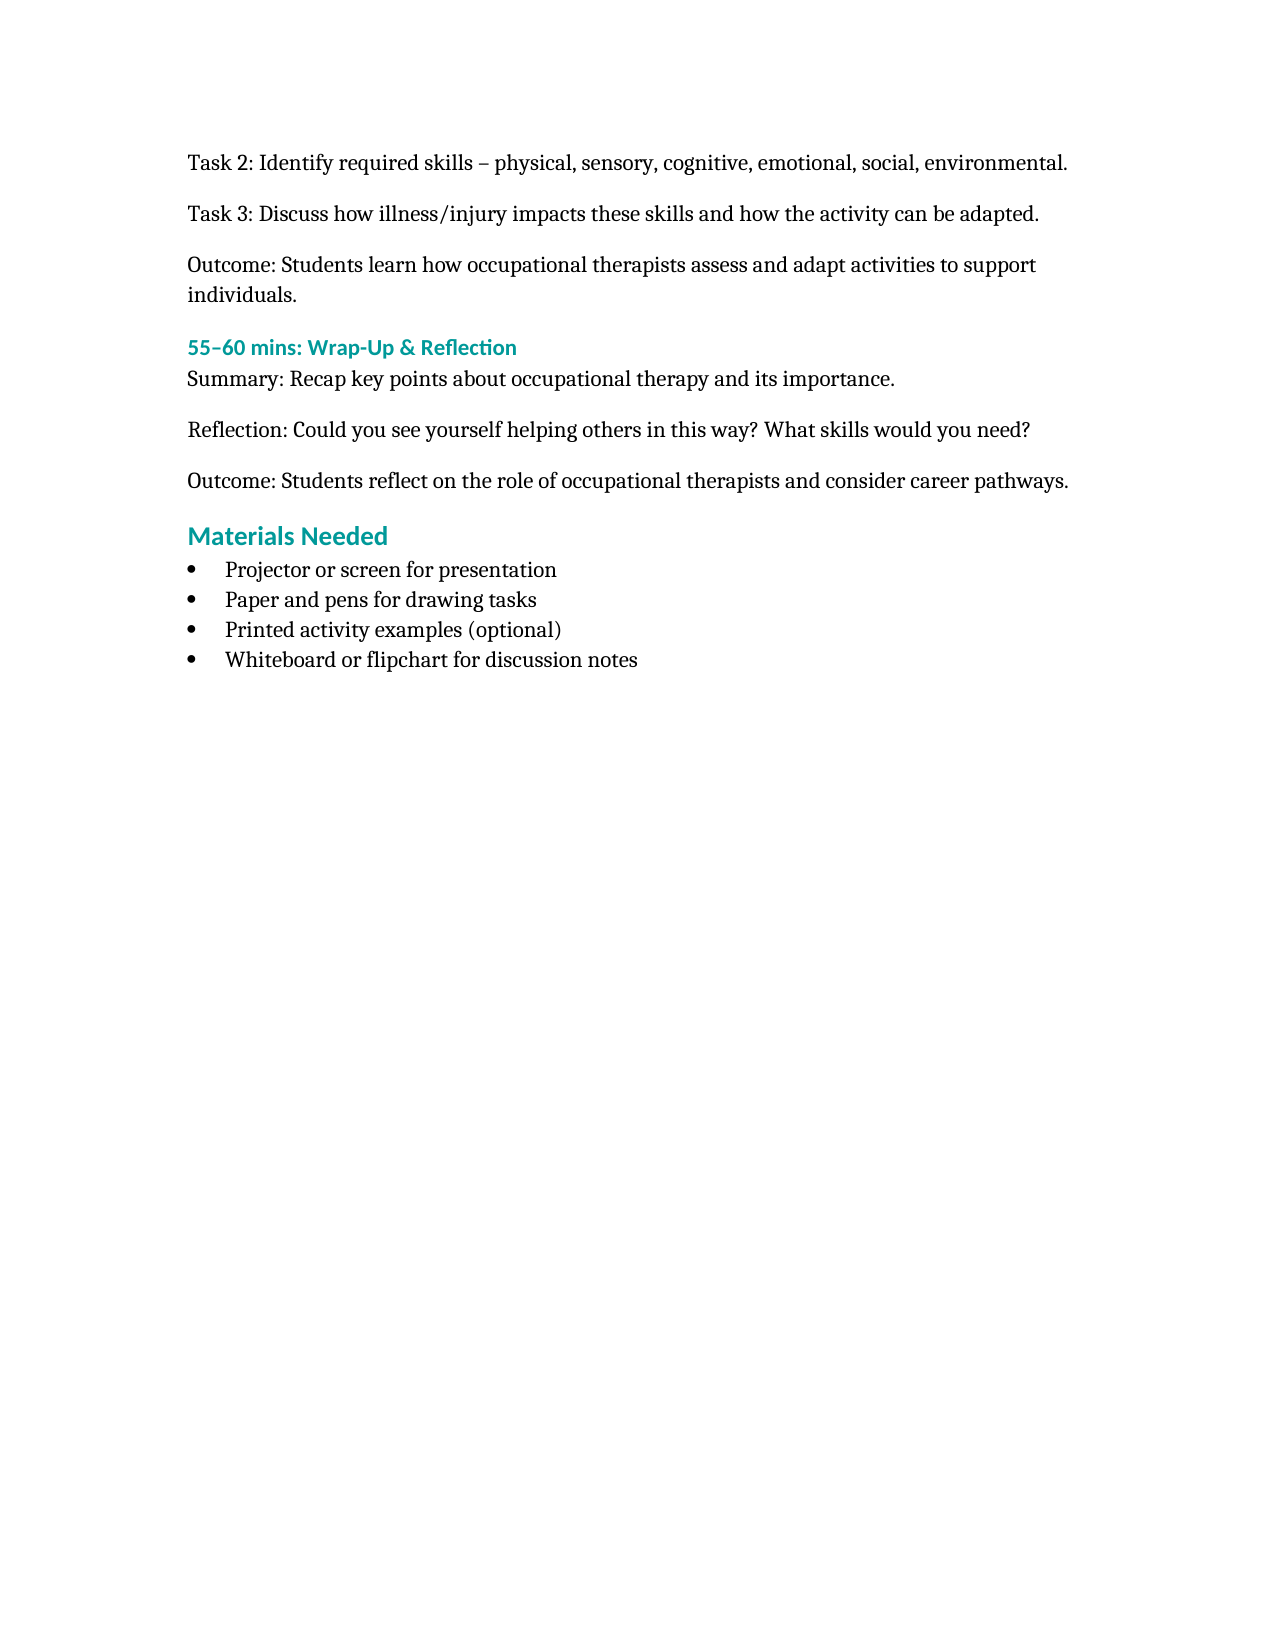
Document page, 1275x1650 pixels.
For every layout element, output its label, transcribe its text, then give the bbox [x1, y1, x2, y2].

text Task 2: Identify required skills – physical, sensory, cognitive, emotional, social, environmental. [187, 150, 1087, 176]
text Reflection: Could you see yourself helping others in this way? What skills would you need? [187, 417, 1087, 443]
text Outcome: Students learn how occupational therapists assess and adapt activities to support individuals. [187, 252, 1087, 309]
list Projector or screen for presentation [187, 557, 1087, 583]
list Whiteboard or flipchart for discussion notes [187, 647, 1087, 673]
text Task 3: Discuss how illness/injury impacts these skills and how the activity can be adapted. [187, 201, 1087, 227]
subtitle 55–60 mins: Wrap-Up & Reflection [187, 333, 1087, 361]
subtitle Materials Needed [187, 519, 1087, 552]
text Summary: Recap key points about occupational therapy and its importance. [187, 366, 1087, 392]
text Outcome: Students reflect on the role of occupational therapists and consider career pathways. [187, 468, 1087, 494]
list Printed activity examples (optional) [187, 617, 1087, 643]
list Paper and pens for drawing tasks [187, 587, 1087, 613]
